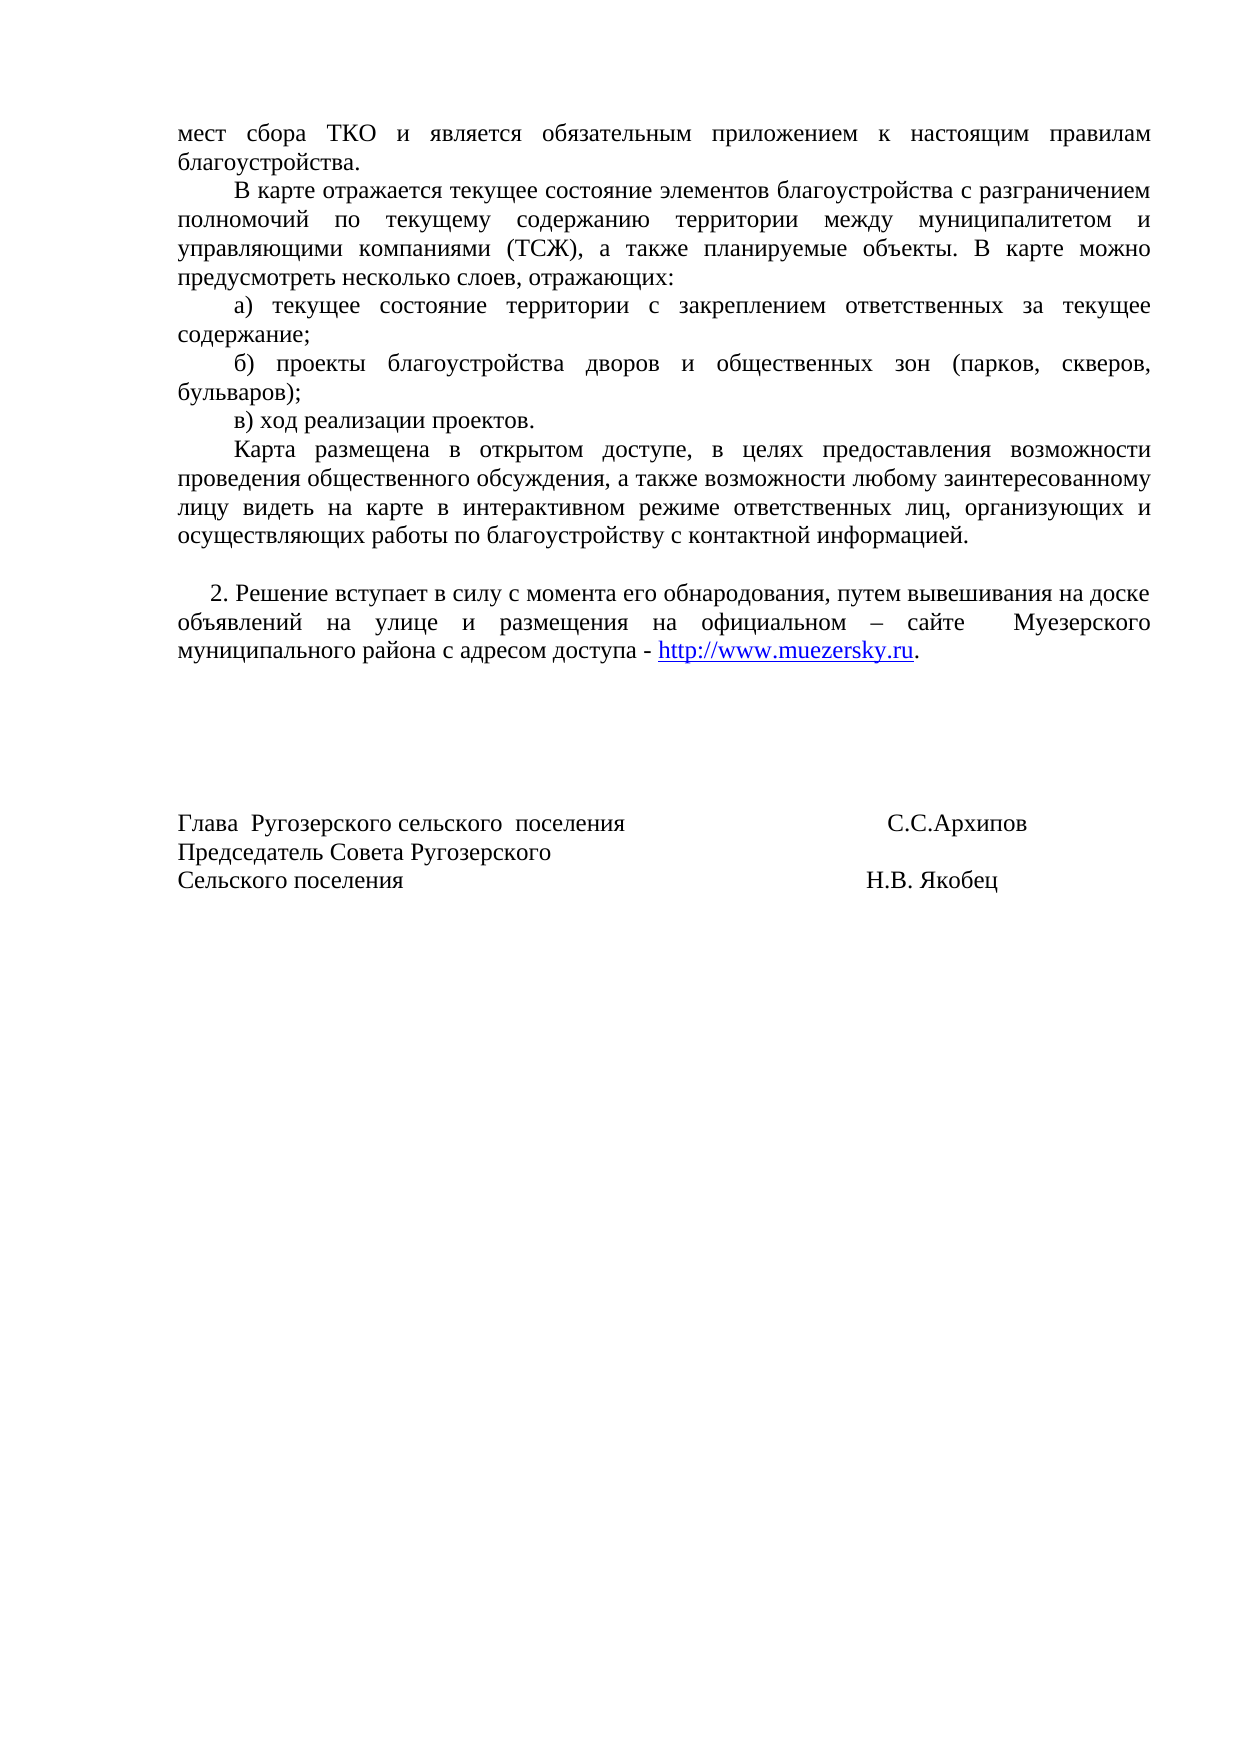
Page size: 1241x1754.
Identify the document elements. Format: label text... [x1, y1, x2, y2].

text а) текущее состояние территории с закреплением ответственных за текущее содержание; [177, 291, 1152, 348]
text Глава Ругозерского сельского поселения С.С.Архипов [177, 808, 1152, 837]
text В карте отражается текущее состояние элементов благоустройства с разграничением полномочий по текущему содержанию территории между муниципалитетом и управляющими компаниями (ТСЖ), а также планируемые объекты. В карте можно предусмотреть несколько слоев, отражающих: [177, 176, 1152, 291]
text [177, 118, 1152, 176]
text Председатель Совета Ругозерского [177, 837, 1152, 866]
text Карта размещена в открытом доступе, в целях предоставления возможности проведения общественного обсуждения, а также возможности любому заинтересованному лицу видеть на карте в интерактивном режиме ответственных лиц, организующих и осуществляющих работы по благоустройству с контактной информацией. [177, 434, 1152, 549]
text 2. Решение вступает в силу с момента его обнародования, путем вывешивания на доске объявлений на улице и размещения на официальном – сайте Муезерского муниципального района с адресом доступа - http://www.muezersky.ru. [177, 578, 1152, 664]
text Сельского поселения Н.В. Якобец [177, 866, 1152, 894]
text б) проекты благоустройства дворов и общественных зон (парков, скверов, бульваров); [177, 348, 1152, 406]
text в) ход реализации проектов. [177, 406, 1152, 434]
